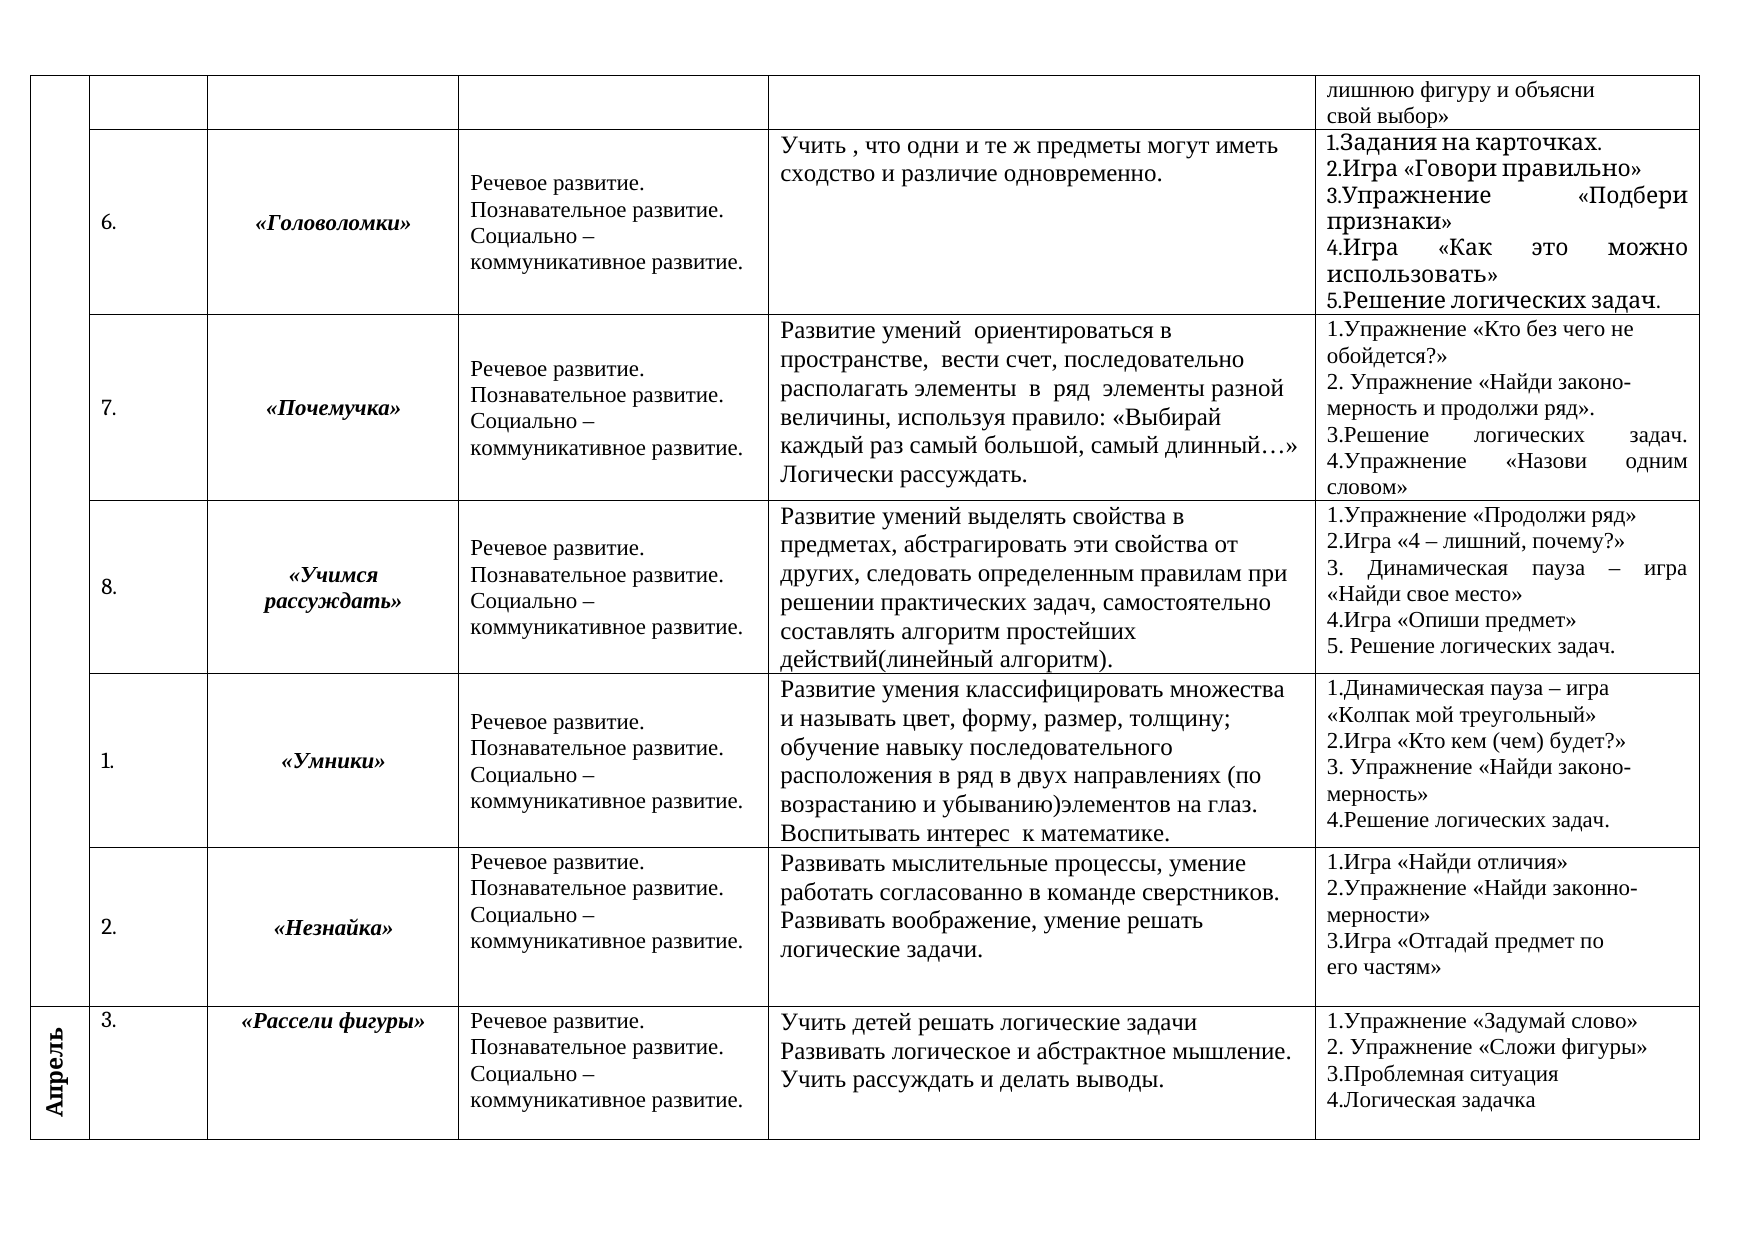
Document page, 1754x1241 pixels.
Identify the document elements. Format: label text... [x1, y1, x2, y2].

table_cell 2. [90, 848, 207, 1006]
table_cell «Почемучка» [208, 315, 458, 500]
table_cell Речевое развитие. Познавательное развитие. Социально – коммуникативное развитие. [459, 674, 768, 847]
table_cell 4. [90, 76, 207, 129]
table_cell Апрель [31, 1007, 89, 1139]
table_cell 7. [90, 315, 207, 500]
table_cell 1. [90, 674, 207, 847]
table_cell Развитие умения классифицировать множества и называть цвет, форму, размер, толщину; обучение навыку последовательного расположения в ряд в двух направлениях (по возрастанию и убыванию)элементов на глаз. Воспитывать интерес к математике. [769, 674, 1315, 847]
table_cell «Незнайка» [208, 848, 458, 1006]
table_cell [769, 76, 1315, 129]
table_cell 1.Упражнение «Задумай слово» 2. Упражнение «Сложи фигуры» 3.Проблемная ситуация 4.Логическая задачка [1316, 1007, 1699, 1139]
table_cell Речевое развитие. Познавательное развитие. Социально – коммуникативное развитие. [459, 130, 768, 314]
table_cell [208, 76, 458, 129]
table_cell «Умники» [208, 674, 458, 847]
table_cell 1.Динамическая пауза – игра «Колпак мой треугольный» 2.Игра «Кто кем (чем) будет?» 3. Упражнение «Найди законо- мерность» 4.Решение логических задач. [1316, 674, 1699, 847]
table_cell Речевое развитие. Познавательное развитие. Социально – коммуникативное развитие. [459, 501, 768, 673]
table_cell «Учимся рассуждать» [208, 501, 458, 673]
table_cell Учить детей решать логические задачи Развивать логическое и абстрактное мышление. Учить рассуждать и делать выводы. [769, 1007, 1315, 1139]
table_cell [459, 1007, 768, 1139]
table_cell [459, 76, 768, 129]
table_cell Речевое развитие. Познавательное развитие. Социально – коммуникативное развитие. [459, 848, 768, 1006]
table_cell «Рассели фигуры» [208, 1007, 458, 1139]
table_cell 1.Упражнение «Кто без чего не обойдется?» 2. Упражнение «Найди законо- мерность и продолжи ряд». 3.Решение логических задач. 4.Упражнение «Назови одним словом» [1316, 315, 1699, 500]
table_cell 1.Задания на карточках. 2.Игра «Говори правильно» 3.Упражнение «Подбери признаки» 4.Игра «Как это можно использовать» 5.Решение логических задач. [1316, 130, 1699, 314]
table_cell 6. [90, 130, 207, 314]
table_cell 1.Игра «Найди отличия» 2.Упражнение «Найди законно- мерности» 3.Игра «Отгадай предмет по его частям» [1316, 848, 1699, 1006]
table_cell «Головоломки» [208, 130, 458, 314]
table_cell Развитие умений выделять свойства в предметах, абстрагировать эти свойства от других, следовать определенным правилам при решении практических задач, самостоятельно составлять алгоритм простейших действий(линейный алгоритм). [769, 501, 1315, 673]
table_cell 1.Упражнение «Продолжи ряд» 2.Игра «4 – лишний, почему?» 3. Динамическая пауза – игра «Найди свое место» 4.Игра «Опиши предмет» 5. Решение логических задач. [1316, 501, 1699, 673]
table_cell 3. [90, 1007, 207, 1139]
table_cell 8. [90, 501, 207, 673]
table_cell Учить , что одни и те ж предметы могут иметь сходство и различие одновременно. [769, 130, 1315, 314]
table_cell Речевое развитие. Познавательное развитие. Социально – коммуникативное развитие. [459, 315, 768, 500]
table_cell Развивать мыслительные процессы, умение работать согласованно в команде сверстников. Развивать воображение, умение решать логические задачи. [769, 848, 1315, 1006]
table_cell Развитие умений ориентироваться в пространстве, вести счет, последовательно располагать элементы в ряд элементы разной величины, используя правило: «Выбирай каждый раз самый большой, самый длинный…» Логически рассуждать. [769, 315, 1315, 500]
